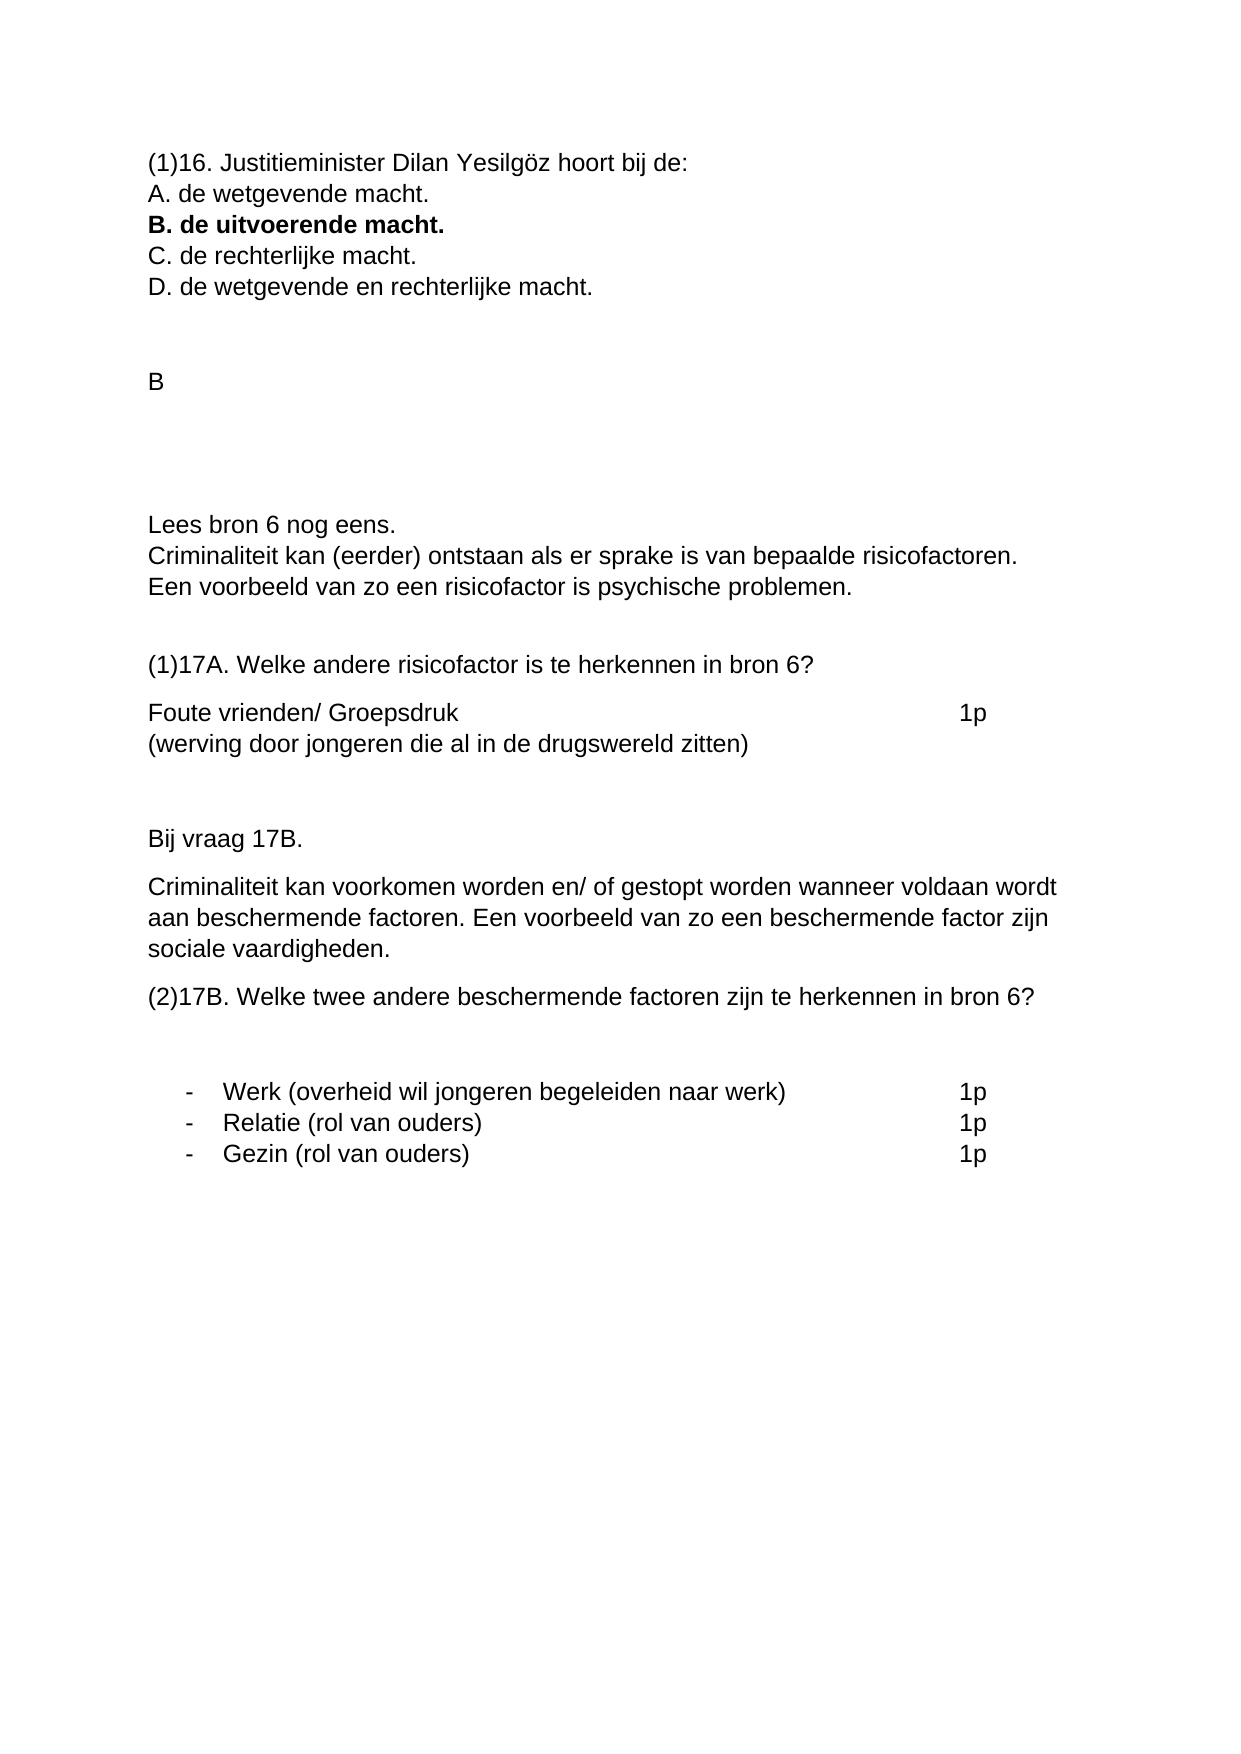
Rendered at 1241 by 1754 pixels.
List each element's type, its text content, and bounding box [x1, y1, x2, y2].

text Foute vrienden/ Groepsdruk 1p (werving door jongeren die al in de drugswereld zitten) [148, 698, 1093, 758]
list Werk (overheid wil jongeren begeleiden naar werk) 1p [185, 1077, 1093, 1106]
list Gezin (rol van ouders) 1p [185, 1139, 1093, 1168]
list Relatie (rol van ouders) 1p [185, 1108, 1093, 1137]
text Bij vraag 17B. [148, 824, 1093, 853]
text B [148, 367, 1093, 396]
text Criminaliteit kan voorkomen worden en/ of gestopt worden wanneer voldaan wordt aan beschermende factoren. Een voorbeeld van zo een beschermende factor zijn sociale vaardigheden. [148, 872, 1093, 963]
text (2)17B. Welke twee andere beschermende factoren zijn te herkennen in bron 6? [148, 982, 1093, 1011]
text (1)16. Justitieminister Dilan Yesilgöz hoort bij de: A. de wetgevende macht. B. de uitvoerende macht. C. de rechterlijke macht. D. de wetgevende en rechterlijke macht. [148, 148, 1093, 301]
text (1)17A. Welke andere risicofactor is te herkennen in bron 6? [148, 650, 1093, 679]
text Lees bron 6 nog eens. Criminaliteit kan (eerder) ontstaan als er sprake is van bepaalde risicofactoren. Een voorbeeld van zo een risicofactor is psychische problemen. [148, 510, 1093, 631]
